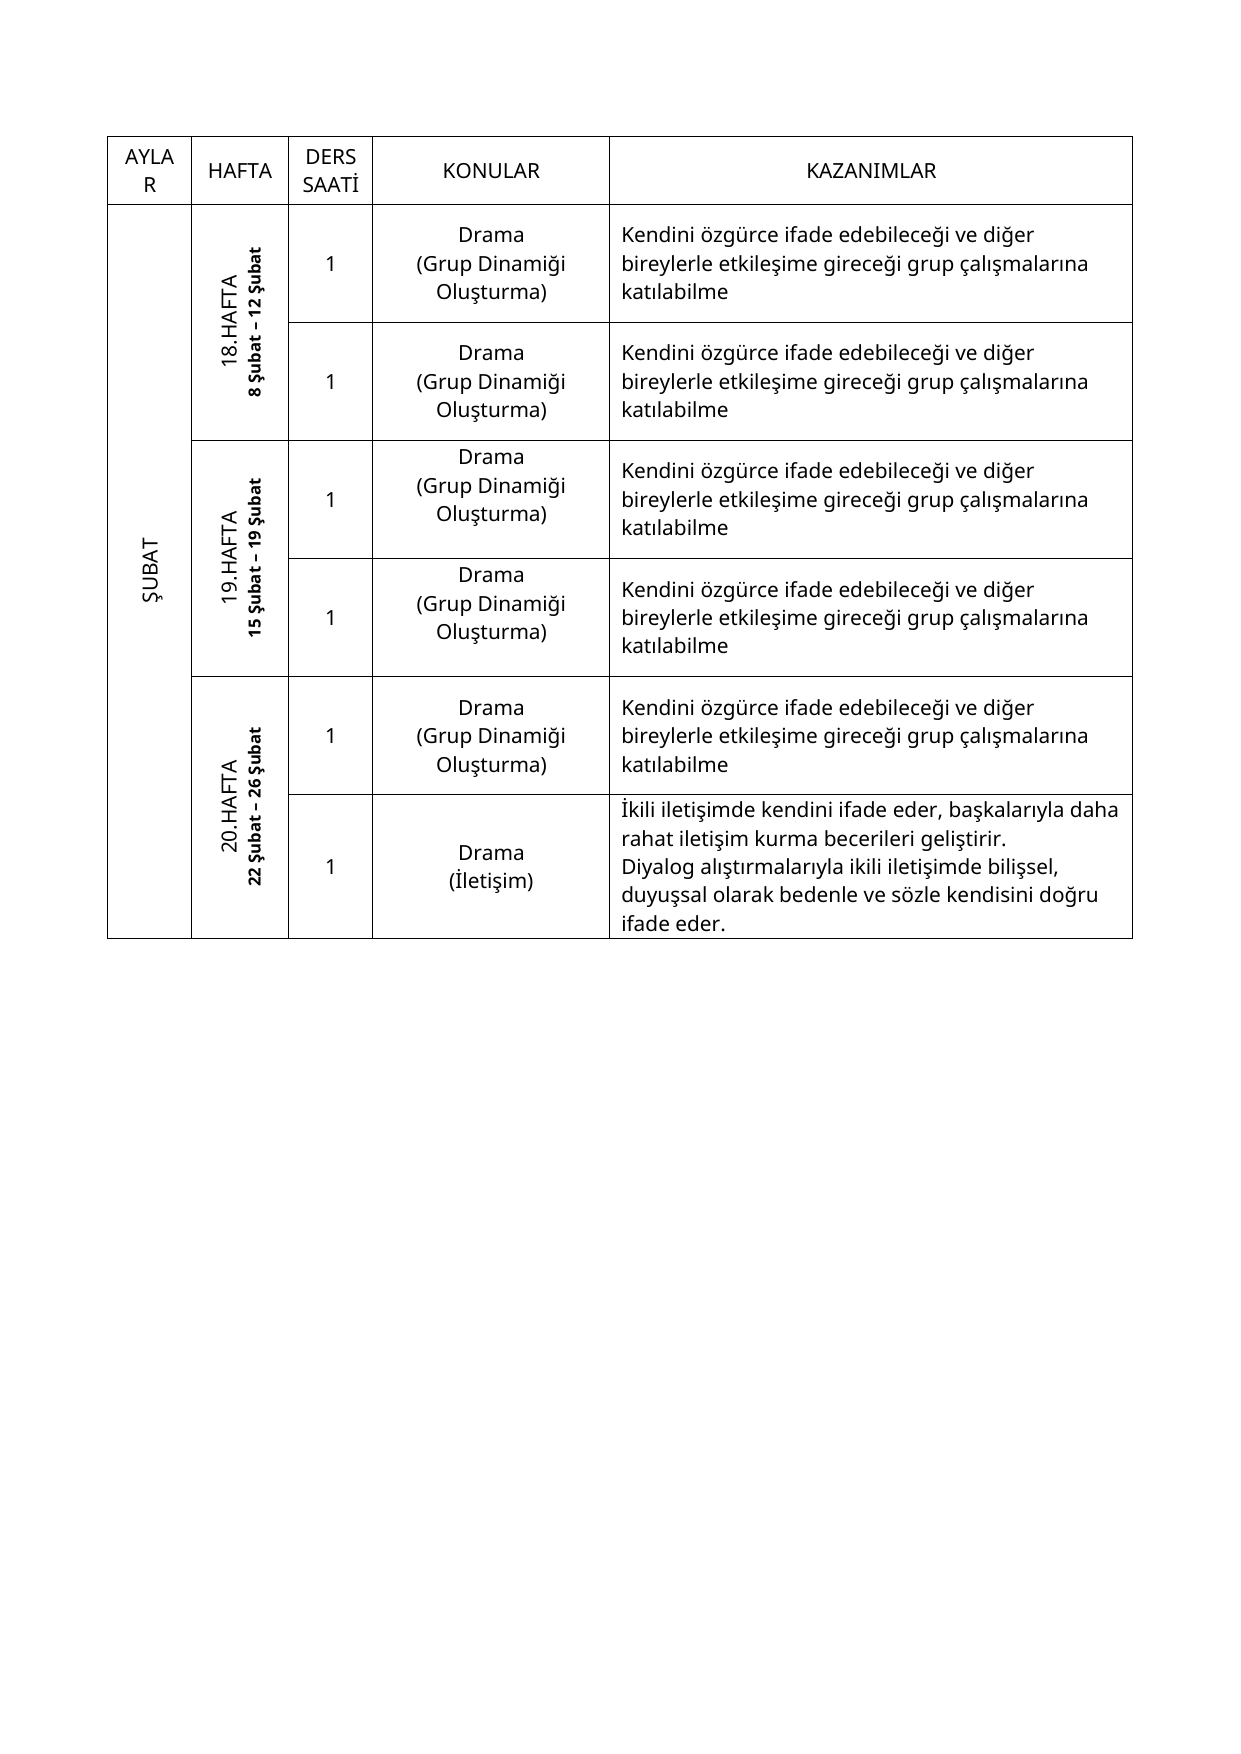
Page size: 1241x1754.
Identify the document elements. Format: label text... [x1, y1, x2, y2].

table_cell 20.HAFTA 22 Şubat – 26 Şubat [192, 677, 288, 937]
table_cell 1 [289, 205, 372, 322]
table_cell 19.HAFTA 15 Şubat – 19 Şubat [192, 441, 288, 676]
table_cell 18.HAFTA 8 Şubat – 12 Şubat [192, 205, 288, 440]
table_cell Drama (Grup Dinamiği Oluşturma) [373, 559, 609, 676]
table_cell 1 [289, 677, 372, 794]
table_header KAZANIMLAR [610, 137, 1132, 203]
table_cell Drama (Grup Dinamiği Oluşturma) [373, 441, 609, 558]
table_cell 1 [289, 795, 372, 937]
table_cell Kendini özgürce ifade edebileceği ve diğer bireylerle etkileşime gireceği grup çalışmalarına katılabilme [610, 559, 1132, 676]
table_cell Kendini özgürce ifade edebileceği ve diğer bireylerle etkileşime gireceği grup çalışmalarına katılabilme [610, 205, 1132, 322]
table_cell Drama (Grup Dinamiği Oluşturma) [373, 677, 609, 794]
table_header AYLAR [108, 137, 191, 203]
table_cell 1 [289, 559, 372, 676]
table_cell İkili iletişimde kendini ifade eder, başkalarıyla daha rahat iletişim kurma becerileri geliştirir. Diyalog alıştırmalarıyla ikili iletişimde bilişsel, duyuşsal olarak bedenle ve sözle kendisini doğru ifade eder. [610, 795, 1132, 937]
table_cell ŞUBAT [108, 205, 191, 937]
table_cell 1 [289, 323, 372, 440]
table_header HAFTA [192, 137, 288, 203]
table_cell Kendini özgürce ifade edebileceği ve diğer bireylerle etkileşime gireceği grup çalışmalarına katılabilme [610, 677, 1132, 794]
table_cell Drama (Grup Dinamiği Oluşturma) [373, 323, 609, 440]
table_cell Kendini özgürce ifade edebileceği ve diğer bireylerle etkileşime gireceği grup çalışmalarına katılabilme [610, 441, 1132, 558]
table_header DERS SAATİ [289, 137, 372, 203]
table_cell Kendini özgürce ifade edebileceği ve diğer bireylerle etkileşime gireceği grup çalışmalarına katılabilme [610, 323, 1132, 440]
table_cell Drama (Grup Dinamiği Oluşturma) [373, 205, 609, 322]
table_cell 1 [289, 441, 372, 558]
table_cell Drama (İletişim) [373, 795, 609, 937]
table_header KONULAR [373, 137, 609, 203]
